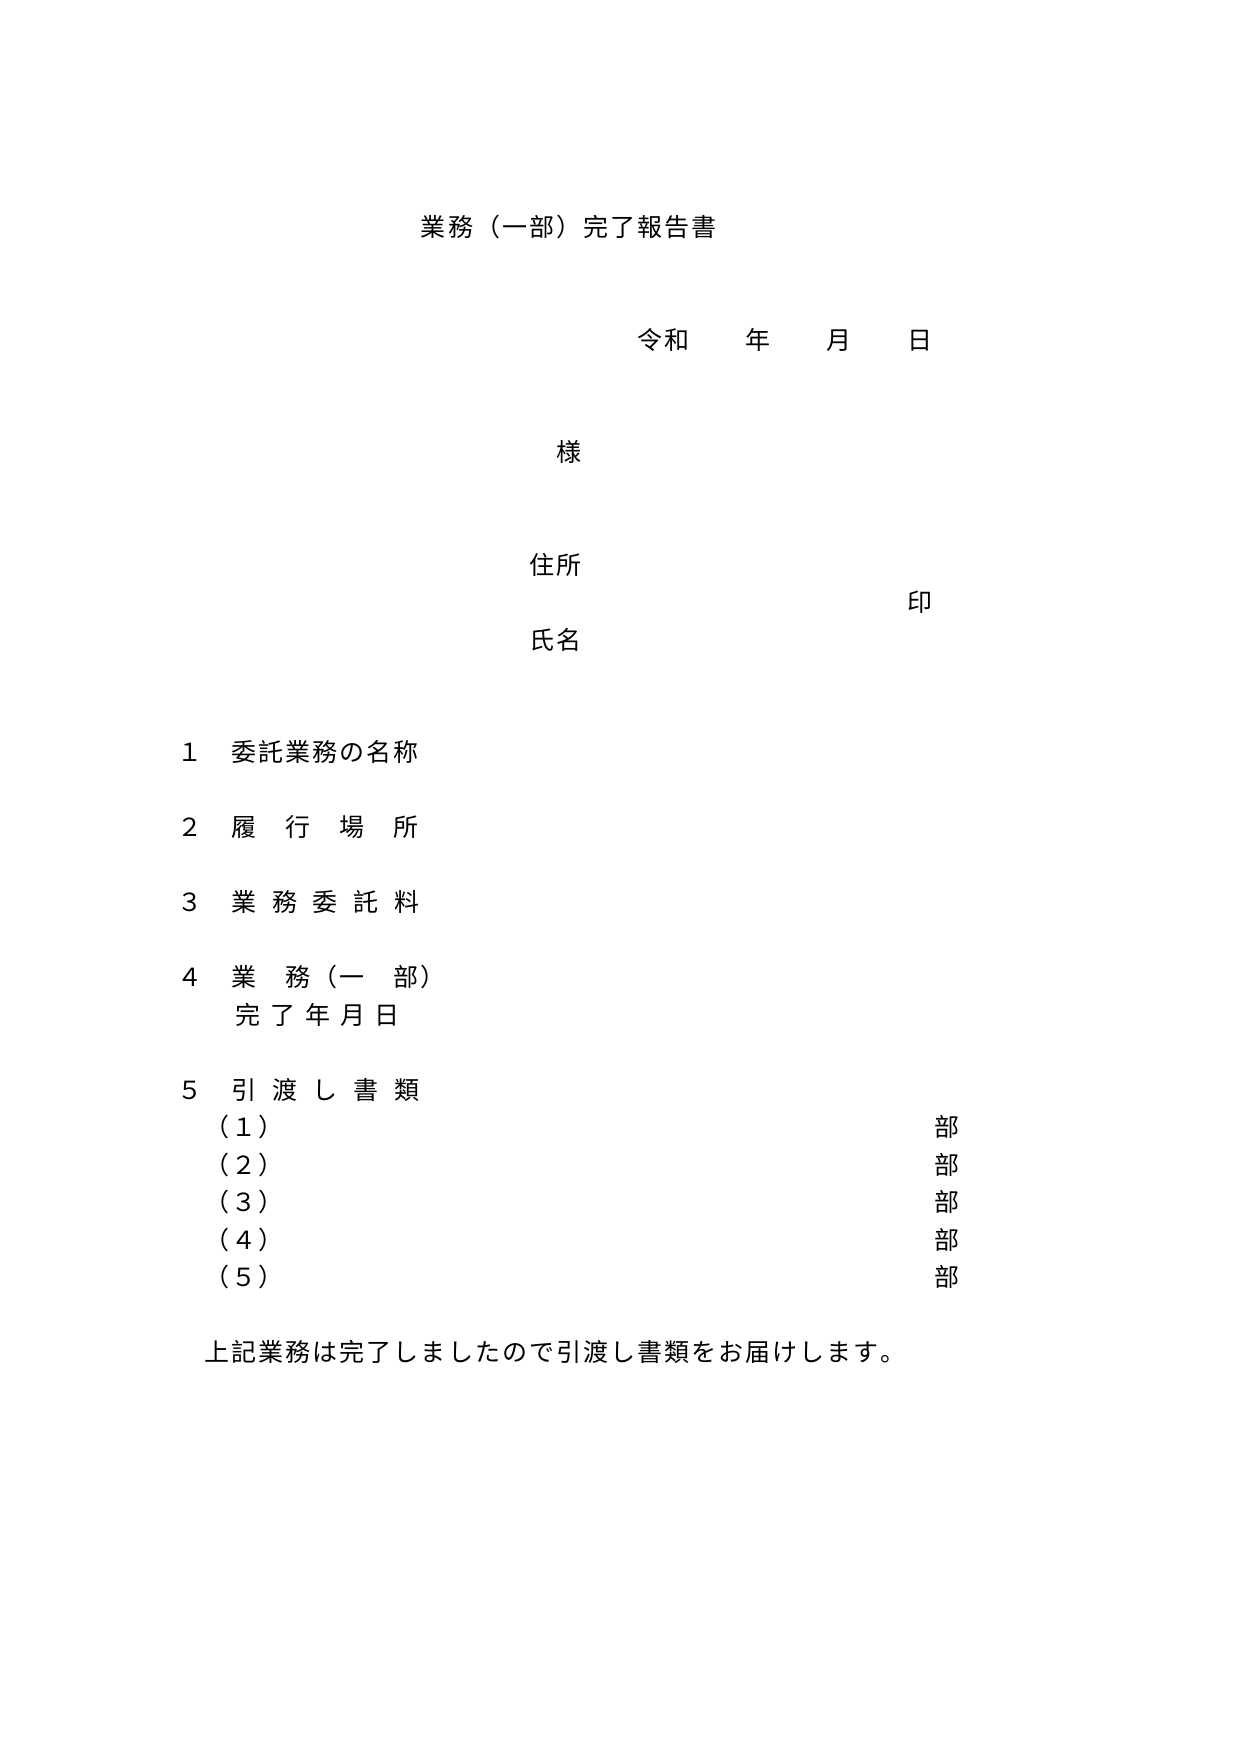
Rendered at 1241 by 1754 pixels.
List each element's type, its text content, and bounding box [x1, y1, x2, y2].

text （５） 部 [177, 1257, 1063, 1294]
text 住所 [177, 544, 1063, 582]
text 印 [177, 582, 1063, 619]
text （１） 部 [177, 1107, 1063, 1144]
text 上記業務は完了しましたので引渡し書類をお届けします。 [177, 1332, 1063, 1369]
text 様 [177, 432, 1063, 469]
text 業務（一部）完了報告書 [177, 207, 1063, 244]
text 令和 年 月 日 [177, 319, 1063, 357]
text （２） 部 [177, 1144, 1063, 1182]
text 氏名 [177, 619, 1063, 657]
text 完 了 年 月 日 [177, 994, 1063, 1032]
text １ 委託業務の名称 [177, 732, 1063, 769]
text ２ 履 行 場 所 [177, 807, 1063, 844]
text ４ 業 務（一 部） [177, 957, 1063, 994]
text （４） 部 [177, 1219, 1063, 1257]
text ５ 引渡し書類 [177, 1069, 1063, 1107]
text ３ 業務委託料 [177, 882, 1063, 919]
text （３） 部 [177, 1182, 1063, 1219]
